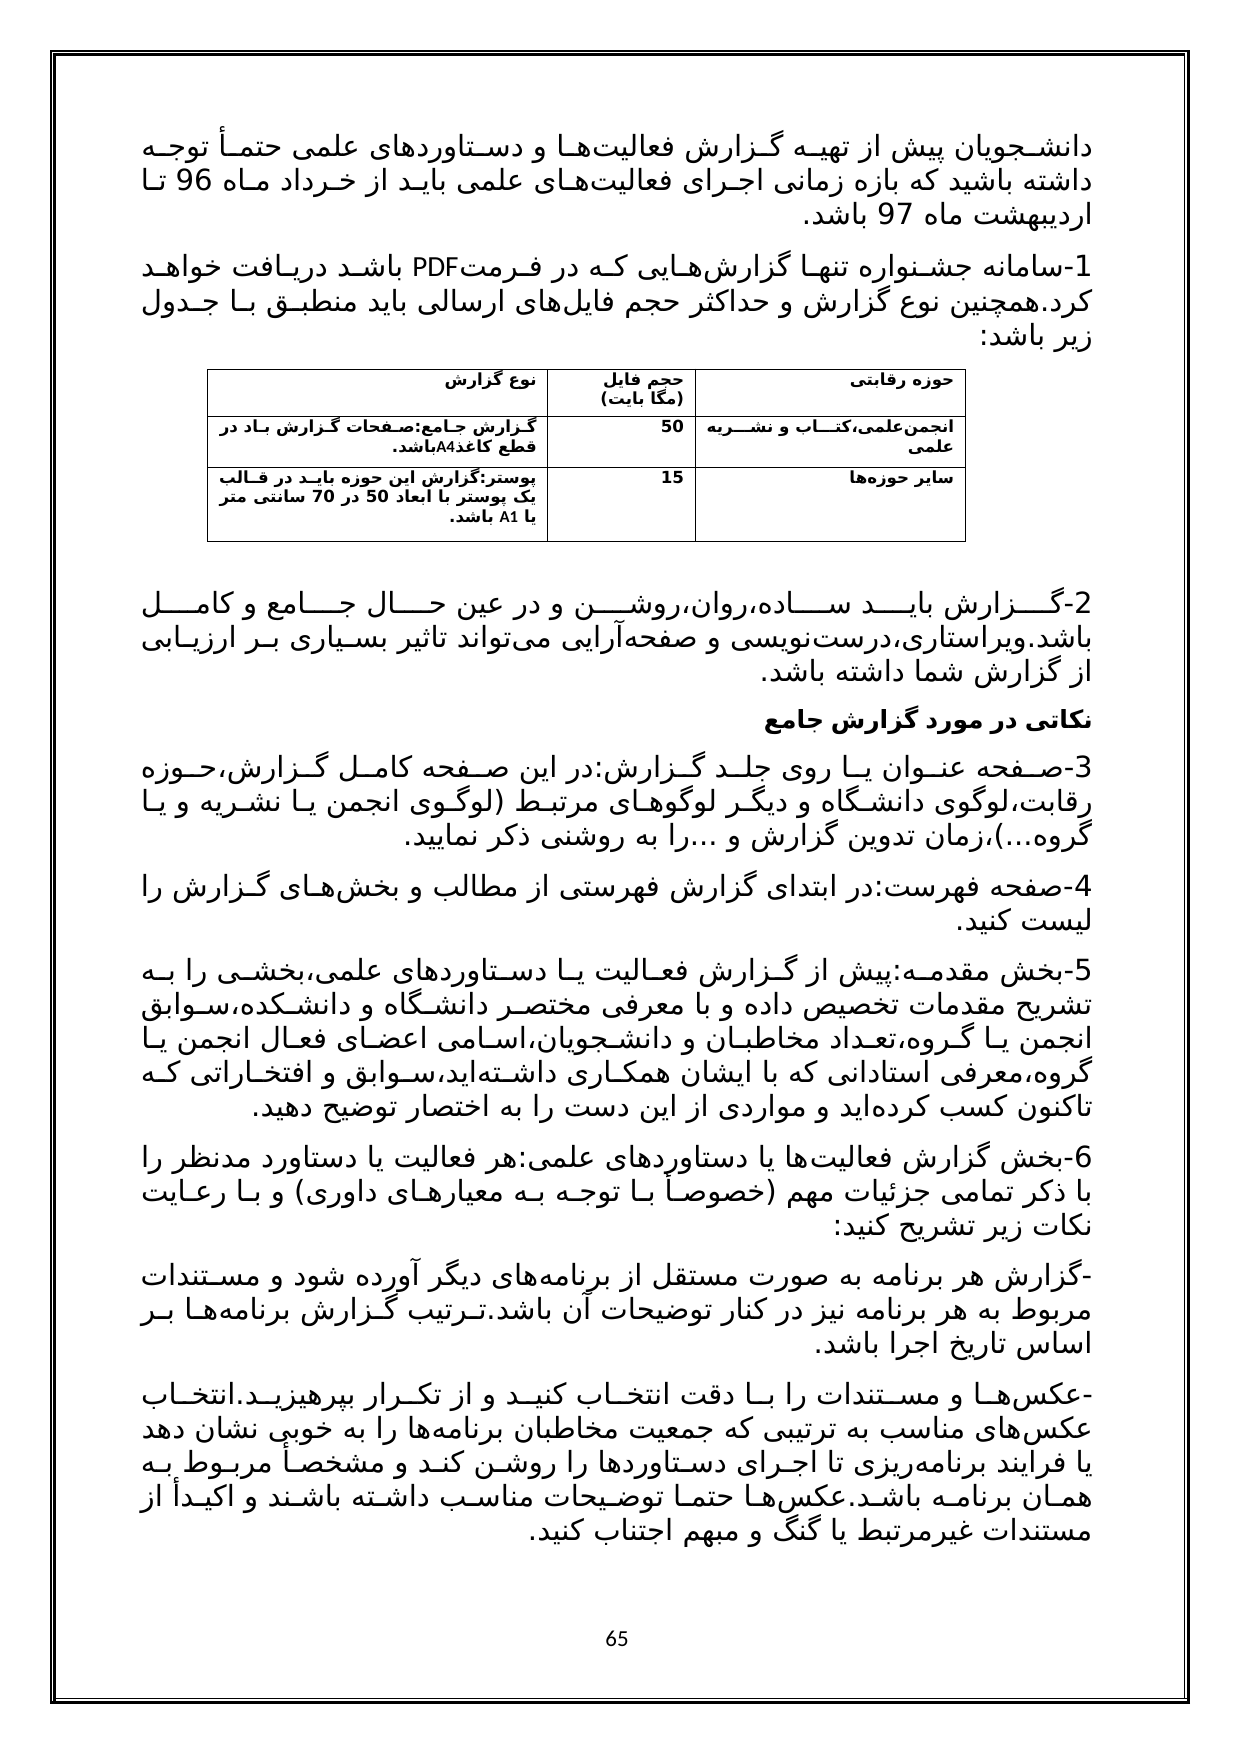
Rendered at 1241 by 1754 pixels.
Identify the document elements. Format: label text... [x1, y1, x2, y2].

text دانشجویان پیش از تهیه گزارش فعالیت‌ها و دستاوردهای علمی حتمأ توجه داشته باشید که بازه زمانی اجرای فعالیت‌های علمی باید از خرداد ماه 96 تا اردیبهشت ماه 97 باشد. [141, 130, 1093, 232]
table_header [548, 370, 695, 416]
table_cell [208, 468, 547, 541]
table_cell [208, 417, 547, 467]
text 5-بخش مقدمه:پیش از گزارش فعالیت یا دستاوردهای علمی،بخشی را به تشریح مقدمات تخصیص داده و با معرفی مختصر دانشگاه و دانشکده،سوابق انجمن یا گروه،تعداد مخاطبان و دانشجویان،اسامی اعضای فعال انجمن یا گروه،معرفی استادانی که با ایشان همکاری داشته‌اید،سوابق و افتخاراتی که تاکنون کسب کرده‌اید و مواردی از این دست را به اختصار توضیح دهید. [141, 953, 1093, 1123]
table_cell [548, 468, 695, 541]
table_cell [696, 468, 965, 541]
text 1-سامانه جشنواره تنها گزارش‌هایی که در فرمتPDF باشد دریافت خواهد کرد.همچنین نوع گزارش و حداکثر حجم فایل‌های ارسالی باید منطبق با جدول زیر باشد: [141, 248, 1093, 352]
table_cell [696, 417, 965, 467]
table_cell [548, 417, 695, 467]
text -گزارش هر برنامه به صورت مستقل از برنامه‌های دیگر آورده شود و مستندات مربوط به هر برنامه نیز در کنار توضیحات آن باشد.ترتیب گزارش برنامه‌ها بر اساس تاریخ اجرا باشد. [141, 1258, 1093, 1360]
text -عکس‌ها و مستندات را با دقت انتخاب کنید و از تکرار بپرهیزید.انتخاب عکس‌های مناسب به ترتیبی که جمعیت مخاطبان برنامه‌ها را به خوبی نشان دهد یا فرایند برنامه‌ریزی تا اجرای دستاوردها را روشن کند و مشخصأ مربوط به همان برنامه باشد.عکس‌ها حتما توضیحات مناسب داشته باشند و اکیدأ از مستندات غیرمرتبط یا گنگ و مبهم اجتناب کنید. [141, 1377, 1093, 1547]
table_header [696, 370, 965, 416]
text 2-گزارش باید ساده،روان،روشن و در عین حال جامع و کامل باشد.ویراستاری،درست‌نویسی و صفحه‌آرایی می‌تواند تاثیر بسیاری بر ارزیابی از گزارش شما داشته باشد. [141, 586, 1093, 688]
text 4-صفحه فهرست:در ابتدای گزارش فهرستی از مطالب و بخش‌های گزارش را لیست کنید. [141, 869, 1093, 937]
text نکاتی در مورد گزارش جامع [141, 705, 1093, 734]
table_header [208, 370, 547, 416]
text 3-صفحه عنوان یا روی جلد گزارش:در این صفحه کامل گزارش،حوزه رقابت،لوگوی دانشگاه و دیگر لوگوهای مرتبط (لوگوی انجمن یا نشریه و یا گروه...)،زمان تدوین گزارش و ...را به روشنی ذکر نمایید. [141, 750, 1093, 852]
text 6-بخش گزارش فعالیت‌ها یا دستاوردهای علمی:هر فعالیت یا دستاورد مدنظر را با ذکر تمامی جزئیات مهم (خصوصأ با توجه به معیارهای داوری) و با رعایت نکات زیر تشریح کنید: [141, 1140, 1093, 1242]
